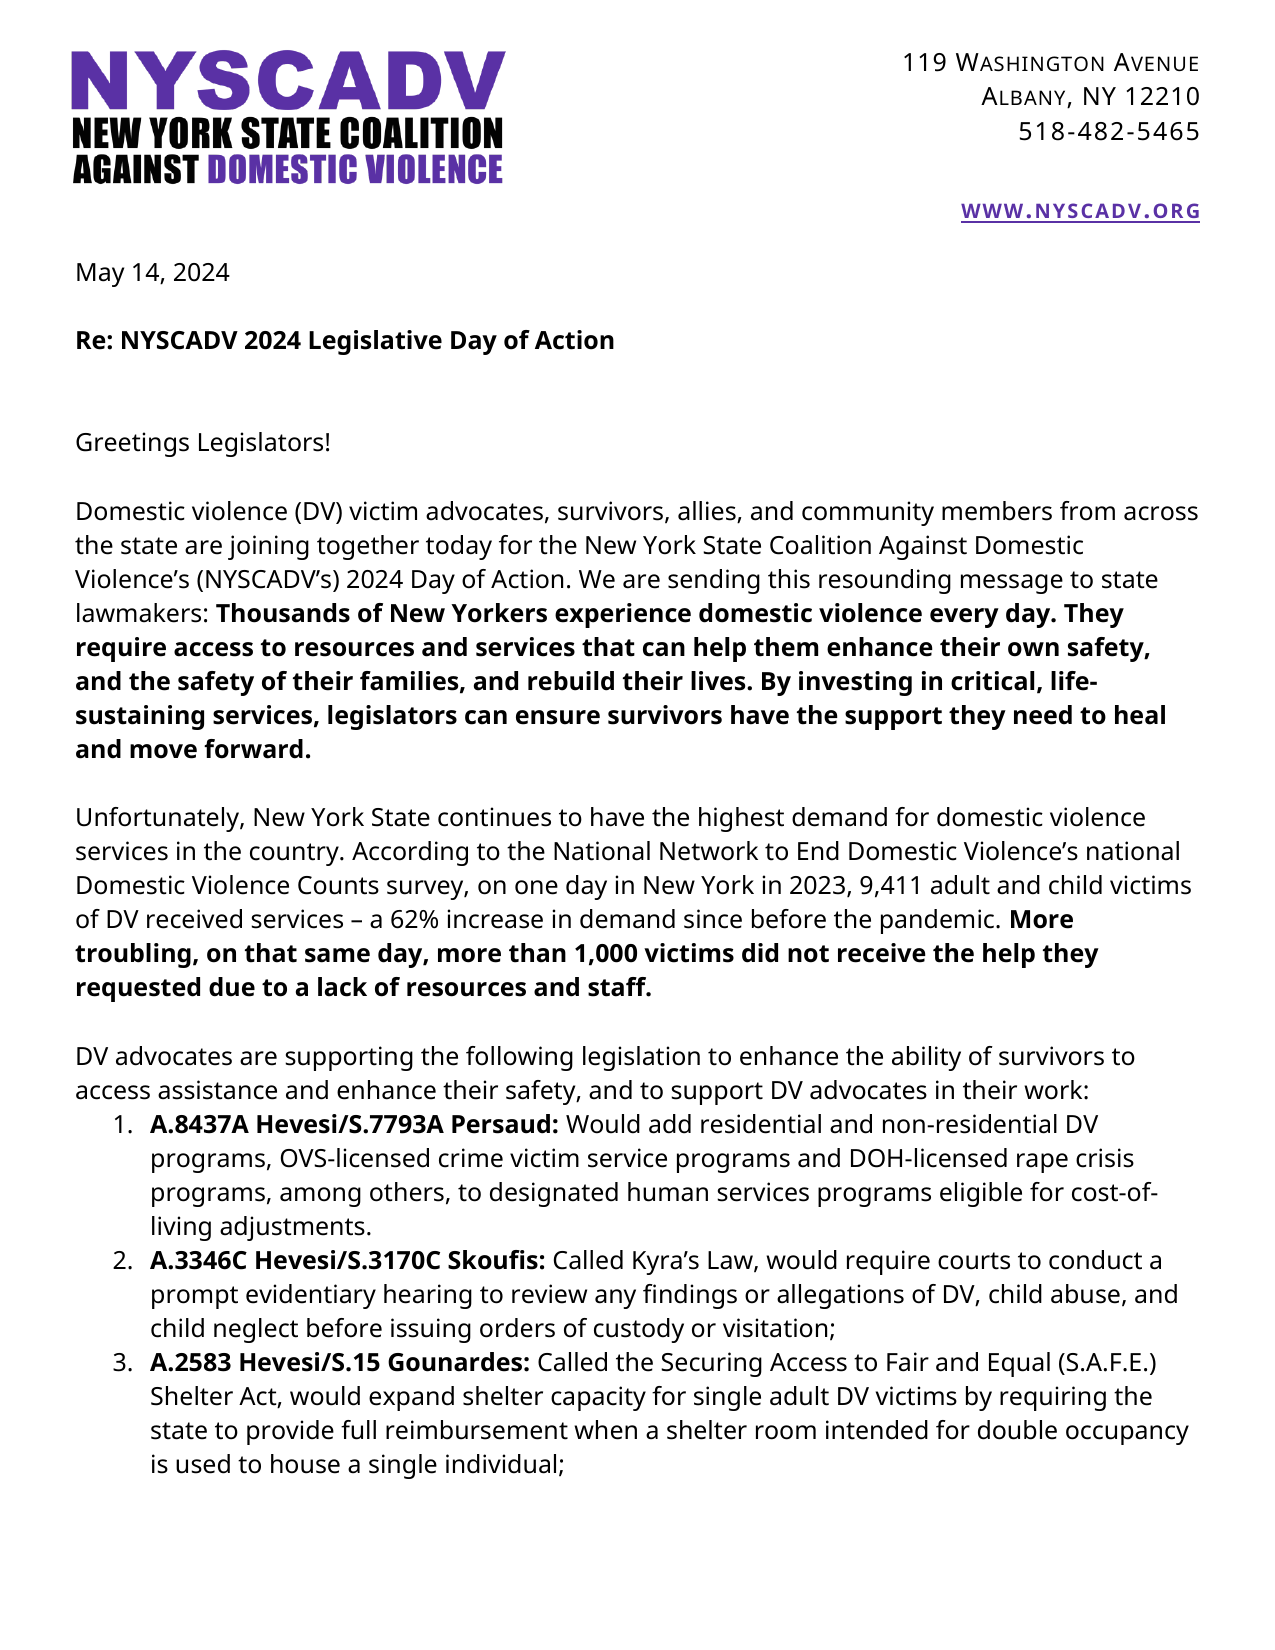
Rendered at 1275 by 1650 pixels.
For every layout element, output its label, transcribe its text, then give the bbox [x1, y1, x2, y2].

text Greetings Legislators! [75, 425, 1200, 459]
list A.8437A Hevesi/S.7793A Persaud: Would add residential and non-residential DV programs, OVS-licensed crime victim service programs and DOH-licensed rape crisis programs, among others, to designated human services programs eligible for cost-of-living adjustments. [112, 1106, 1200, 1243]
text Unfortunately, New York State continues to have the highest demand for domestic violence services in the country. According to the National Network to End Domestic Violence’s national Domestic Violence Counts survey, on one day in New York in 2023, 9,411 adult and child victims of DV received services – a 62% increase in demand since before the pandemic. More troubling, on that same day, more than 1,000 victims did not receive the help they requested due to a lack of resources and staff. [75, 800, 1200, 1004]
text DV advocates are supporting the following legislation to enhance the ability of survivors to access assistance and enhance their safety, and to support DV advocates in their work: [75, 1038, 1200, 1106]
list A.2583 Hevesi/S.15 Gounardes: Called the Securing Access to Fair and Equal (S.A.F.E.) Shelter Act, would expand shelter capacity for single adult DV victims by requiring the state to provide full reimbursement when a shelter room intended for double occupancy is used to house a single individual; [112, 1345, 1200, 1481]
list A.3346C Hevesi/S.3170C Skoufis: Called Kyra’s Law, would require courts to conduct a prompt evidentiary hearing to review any findings or allegations of DV, child abuse, and child neglect before issuing orders of custody or visitation; [112, 1243, 1200, 1345]
text Re: NYSCADV 2024 Legislative Day of Action [75, 323, 1200, 357]
text May 14, 2024 [75, 255, 1200, 289]
text Domestic violence (DV) victim advocates, survivors, allies, and community members from across the state are joining together today for the New York State Coalition Against Domestic Violence’s (NYSCADV’s) 2024 Day of Action. We are sending this resounding message to state lawmakers: Thousands of New Yorkers experience domestic violence every day. They require access to resources and services that can help them enhance their own safety, and the safety of their families, and rebuild their lives. By investing in critical, life-sustaining services, legislators can ensure survivors have the support they need to heal and move forward. [75, 493, 1200, 766]
picture [60, 38, 521, 197]
